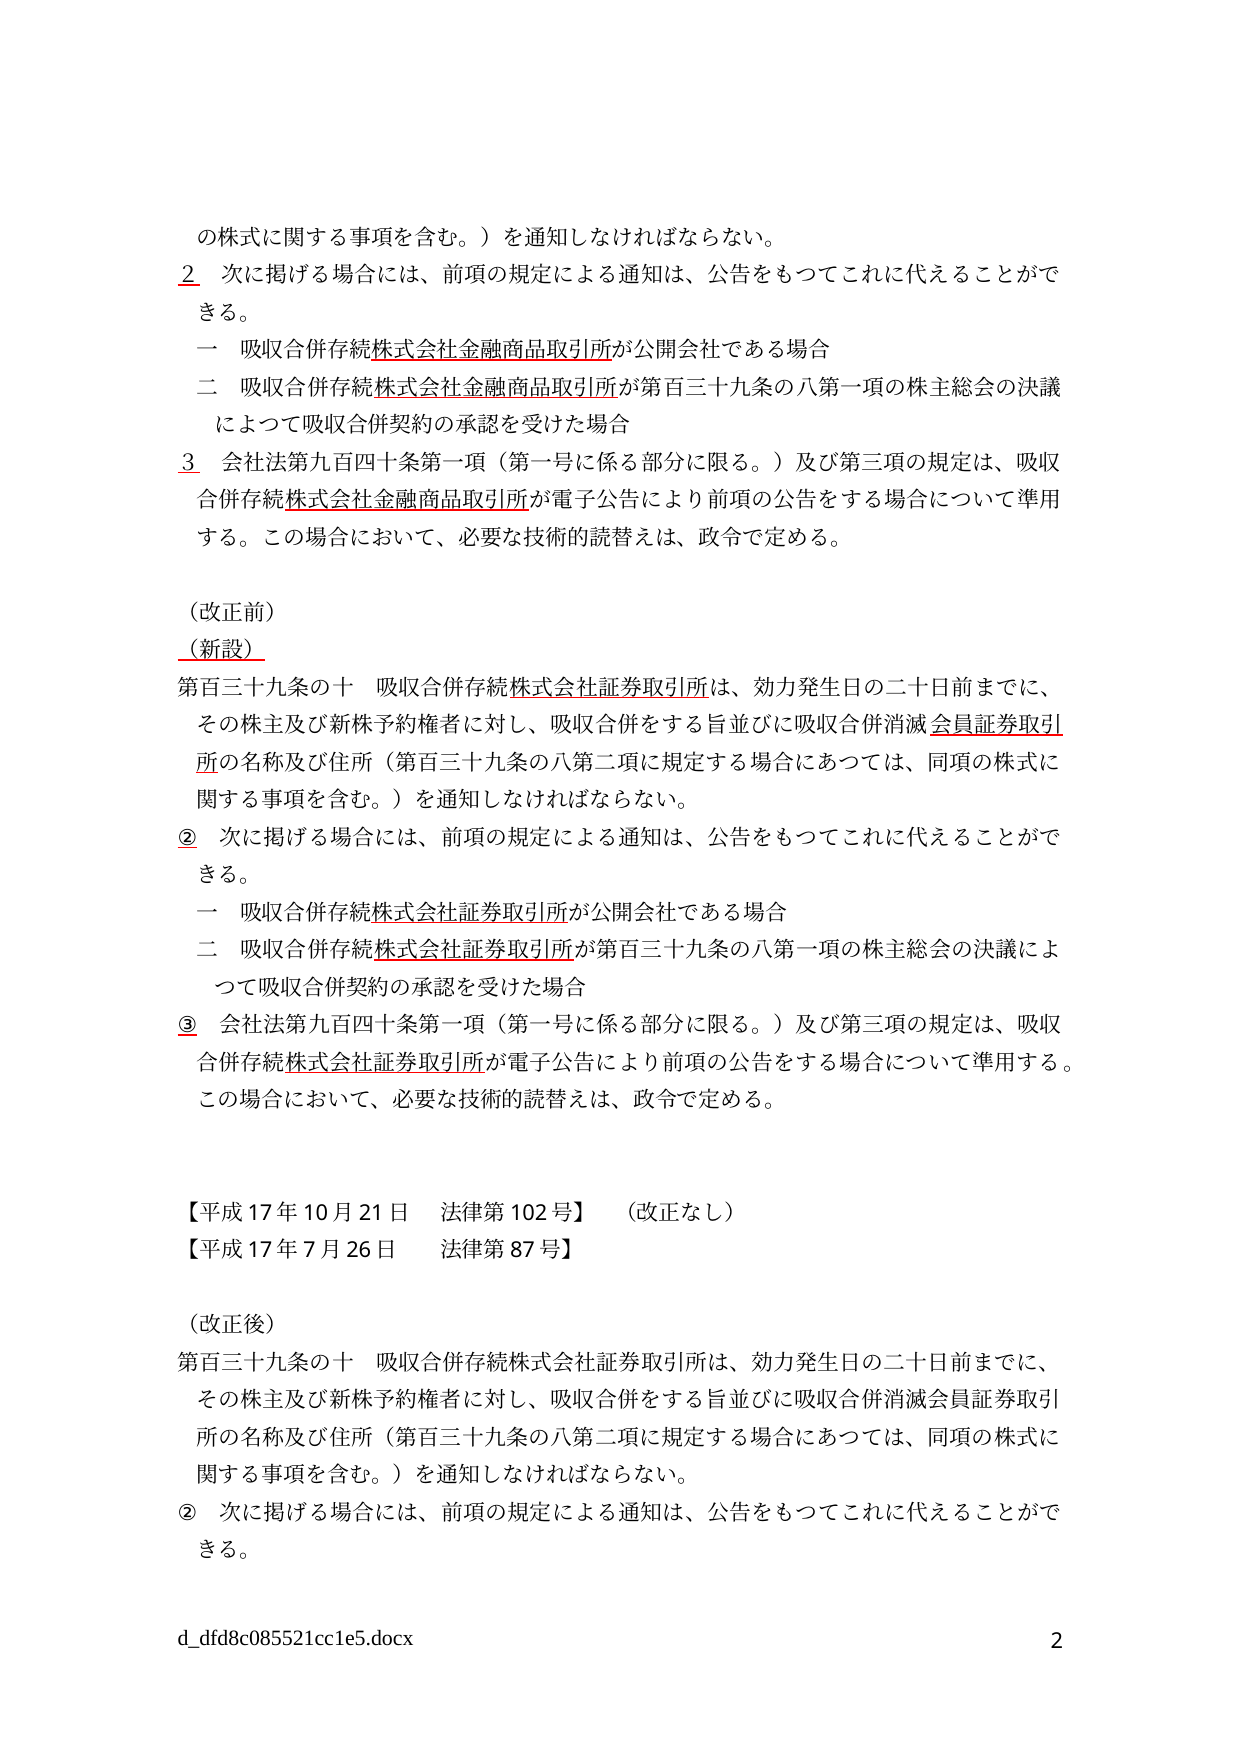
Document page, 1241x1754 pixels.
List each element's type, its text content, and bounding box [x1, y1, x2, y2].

text 二 吸収合併存続株式会社証券取引所が第百三十九条の八第一項の株主総会の決議によつて吸収合併契約の承認を受けた場合 [196, 929, 1063, 1004]
text ② 次に掲げる場合には、前項の規定による通知は、公告をもつてこれに代えることができる。 [177, 817, 1063, 892]
text （改正前） [177, 592, 1063, 629]
text ② 次に掲げる場合には、前項の規定による通知は、公告をもつてこれに代えることができる。 [177, 1492, 1063, 1567]
text （改正後） [177, 1304, 1063, 1342]
text 【平成17年7月26日 法律第87号】 [177, 1229, 1063, 1267]
text ２ 次に掲げる場合には、前項の規定による通知は、公告をもつてこれに代えることができる。 [177, 254, 1063, 329]
text 第百三十九条の十 吸収合併存続株式会社証券取引所は、効力発生日の二十日前までに、その株主及び新株予約権者に対し、吸収合併をする旨並びに吸収合併消滅会員証券取引所の名称及び住所（第百三十九条の八第二項に規定する場合にあつては、同項の株式に関する事項を含む。）を通知しなければならない。 [177, 1342, 1063, 1492]
text ３ 会社法第九百四十条第一項（第一号に係る部分に限る。）及び第三項の規定は、吸収合併存続株式会社金融商品取引所が電子公告により前項の公告をする場合について準用する。この場合において、必要な技術的読替えは、政令で定める。 [177, 442, 1063, 554]
text （新設） [177, 629, 1063, 667]
text 【平成17年10月21日 法律第102号】 （改正なし） [177, 1192, 1063, 1229]
text 第百三十九条の十 吸収合併存続株式会社証券取引所は、効力発生日の二十日前までに、その株主及び新株予約権者に対し、吸収合併をする旨並びに吸収合併消滅会員証券取引所の名称及び住所（第百三十九条の八第二項に規定する場合にあつては、同項の株式に関する事項を含む。）を通知しなければならない。 [177, 667, 1063, 817]
text 一 吸収合併存続株式会社金融商品取引所が公開会社である場合 [196, 329, 1063, 367]
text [177, 217, 1063, 254]
text 一 吸収合併存続株式会社証券取引所が公開会社である場合 [196, 892, 1063, 929]
text 二 吸収合併存続株式会社金融商品取引所が第百三十九条の八第一項の株主総会の決議によつて吸収合併契約の承認を受けた場合 [196, 367, 1063, 442]
text ③ 会社法第九百四十条第一項（第一号に係る部分に限る。）及び第三項の規定は、吸収合併存続株式会社証券取引所が電子公告により前項の公告をする場合について準用する。この場合において、必要な技術的読替えは、政令で定める。 [177, 1004, 1063, 1117]
